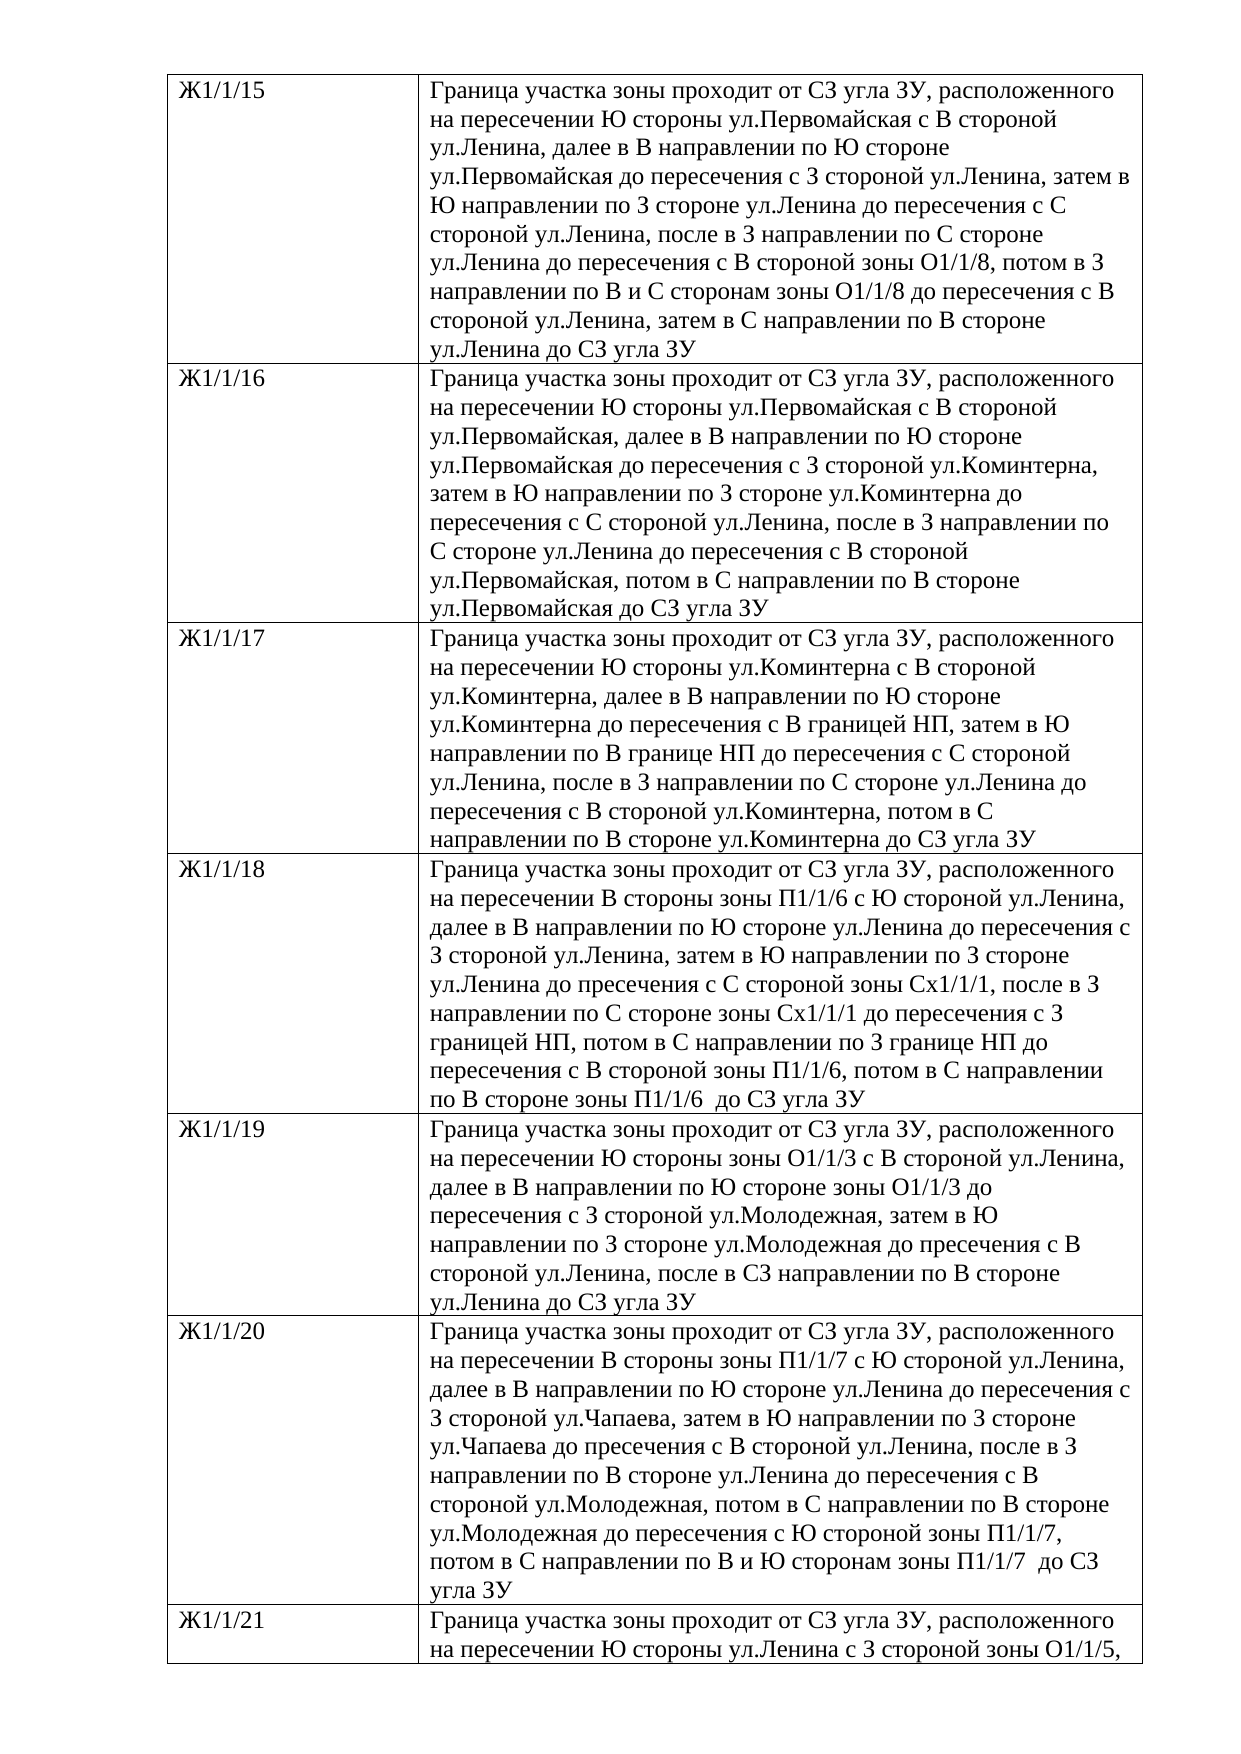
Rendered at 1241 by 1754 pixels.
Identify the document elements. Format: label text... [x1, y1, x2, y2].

table_cell Ж1/1/18 [168, 854, 418, 1113]
table_cell Граница участка зоны проходит от СЗ угла ЗУ, расположенного на пересечении Ю стороны ул.Коминтерна с В стороной ул.Коминтерна, далее в В направлении по Ю стороне ул.Коминтерна до пересечения с В границей НП, затем в Ю направлении по В границе НП до пересечения с С стороной ул.Ленина, после в З направлении по С стороне ул.Ленина до пересечения с В стороной ул.Коминтерна, потом в С направлении по В стороне ул.Коминтерна до СЗ угла ЗУ [419, 623, 1142, 853]
table_cell Ж1/1/16 [168, 364, 418, 622]
table_cell Ж1/1/20 [168, 1316, 418, 1604]
table_cell Граница участка зоны проходит от СЗ угла ЗУ, расположенного на пересечении В стороны зоны П1/1/7 с Ю стороной ул.Ленина, далее в В направлении по Ю стороне ул.Ленина до пересечения с З стороной ул.Чапаева, затем в Ю направлении по З стороне ул.Чапаева до пресечения с В стороной ул.Ленина, после в З направлении по В стороне ул.Ленина до пересечения с В стороной ул.Молодежная, потом в С направлении по В стороне ул.Молодежная до пересечения с Ю стороной зоны П1/1/7, потом в С направлении по В и Ю сторонам зоны П1/1/7 до СЗ угла ЗУ [419, 1316, 1142, 1604]
table_cell Ж1/1/15 [168, 75, 418, 362]
table_cell Граница участка зоны проходит от СЗ угла ЗУ, расположенного на пересечении В стороны зоны П1/1/6 с Ю стороной ул.Ленина, далее в В направлении по Ю стороне ул.Ленина до пересечения с З стороной ул.Ленина, затем в Ю направлении по З стороне ул.Ленина до пресечения с С стороной зоны Сх1/1/1, после в З направлении по С стороне зоны Сх1/1/1 до пересечения с З границей НП, потом в С направлении по З границе НП до пересечения с В стороной зоны П1/1/6, потом в С направлении по В стороне зоны П1/1/6 до СЗ угла ЗУ [419, 854, 1142, 1113]
table_cell Граница участка зоны проходит от СЗ угла ЗУ, расположенного на пересечении Ю стороны ул.Первомайская с В стороной ул.Первомайская, далее в В направлении по Ю стороне ул.Первомайская до пересечения с З стороной ул.Коминтерна, затем в Ю направлении по З стороне ул.Коминтерна до пересечения с С стороной ул.Ленина, после в З направлении по С стороне ул.Ленина до пересечения с В стороной ул.Первомайская, потом в С направлении по В стороне ул.Первомайская до СЗ угла ЗУ [419, 364, 1142, 622]
table_cell Ж1/1/21 [168, 1605, 418, 1662]
table_cell Граница участка зоны проходит от СЗ угла ЗУ, расположенного на пересечении Ю стороны ул.Первомайская с В стороной ул.Ленина, далее в В направлении по Ю стороне ул.Первомайская до пересечения с З стороной ул.Ленина, затем в Ю направлении по З стороне ул.Ленина до пересечения с С стороной ул.Ленина, после в З направлении по С стороне ул.Ленина до пересечения с В стороной зоны О1/1/8, потом в З направлении по В и С сторонам зоны О1/1/8 до пересечения с В стороной ул.Ленина, затем в С направлении по В стороне ул.Ленина до СЗ угла ЗУ [419, 75, 1142, 362]
table_cell Ж1/1/19 [168, 1114, 418, 1315]
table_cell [419, 1605, 1142, 1662]
table_cell Ж1/1/17 [168, 623, 418, 853]
table_cell Граница участка зоны проходит от СЗ угла ЗУ, расположенного на пересечении Ю стороны зоны О1/1/3 с В стороной ул.Ленина, далее в В направлении по Ю стороне зоны О1/1/3 до пересечения с З стороной ул.Молодежная, затем в Ю направлении по З стороне ул.Молодежная до пресечения с В стороной ул.Ленина, после в СЗ направлении по В стороне ул.Ленина до СЗ угла ЗУ [419, 1114, 1142, 1315]
